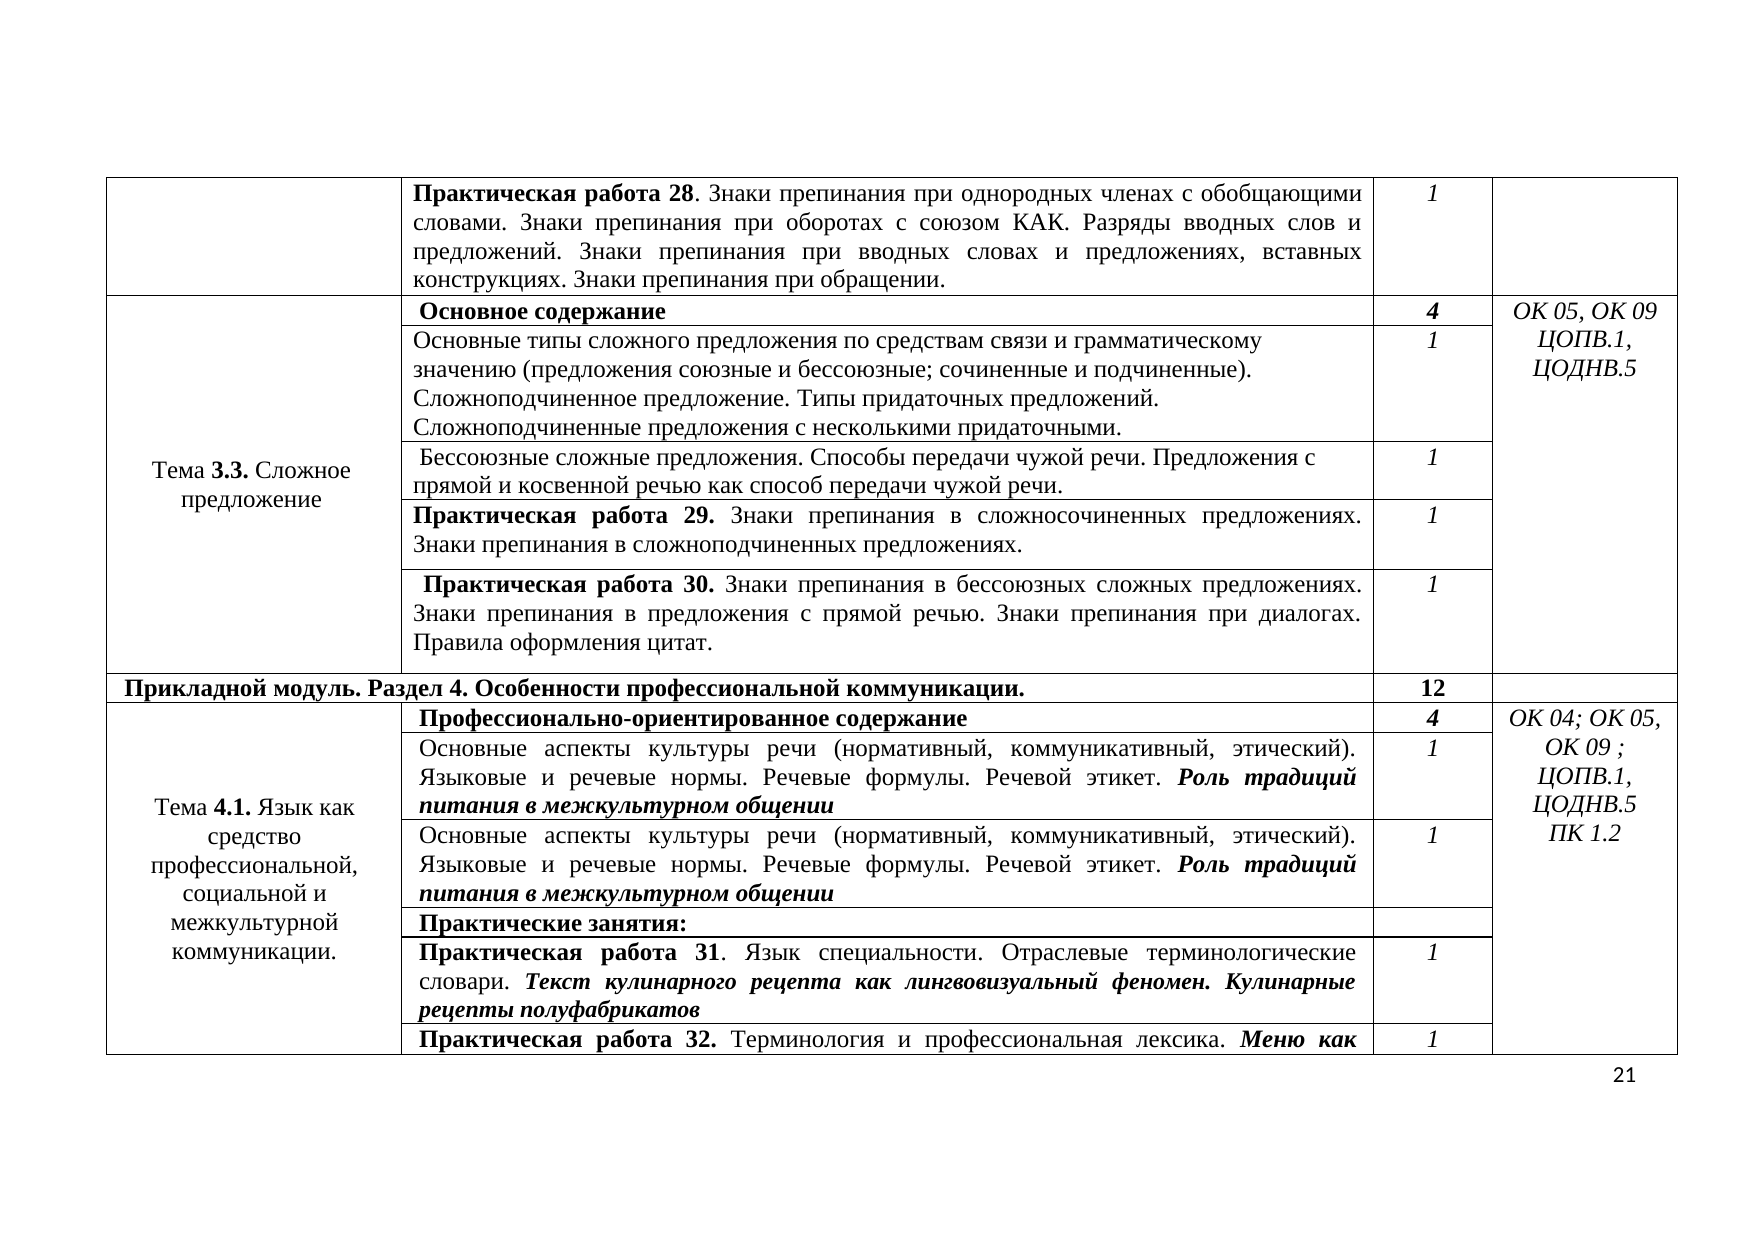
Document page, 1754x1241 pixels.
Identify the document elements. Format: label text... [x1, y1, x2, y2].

table_cell Прикладной модуль. Раздел 4. Особенности профессиональной коммуникации. [107, 674, 1373, 702]
table_cell Основное содержание [402, 296, 1373, 324]
table_cell 1 [1374, 820, 1492, 907]
table_cell ОК 05, ОК 09 ЦОПВ.1, ЦОДНВ.5 [1493, 296, 1677, 672]
table_cell Тема 3.3. Сложное предложение [107, 296, 401, 672]
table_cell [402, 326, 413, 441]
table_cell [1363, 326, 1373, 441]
table_cell 1 [1374, 500, 1492, 568]
table_cell Практическая работа 30. Знаки препинания в бессоюзных сложных предложениях. Знаки препинания в предложения с прямой речью. Знаки препинания при диалогах. Правила оформления цитат. [402, 570, 1373, 672]
table_cell 1 [1374, 1024, 1492, 1054]
table_cell Практическая работа 28. Знаки препинания при однородных членах с обобщающими словами. Знаки препинания при оборотах с союзом КАК. Разряды вводных слов и предложений. Знаки препинания при вводных словах и предложениях, вставных конструкциях. Знаки препинания при обращении. [402, 178, 1373, 295]
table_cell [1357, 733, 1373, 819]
table_cell 12 [1374, 674, 1492, 702]
table_cell 1 [1374, 178, 1492, 295]
table_cell Практические занятия: [402, 908, 1373, 936]
table_cell ОК 04; ОК 05, ОК 09 ; ЦОПВ.1, ЦОДНВ.5 ПК 1.2 [1493, 703, 1677, 1054]
table_cell 4 [1374, 296, 1492, 324]
table_cell 4 [1374, 703, 1492, 732]
table_cell [1374, 908, 1492, 936]
table_cell Тема 4.1. Язык как средство профессиональной, социальной и межкультурной коммуникации. [107, 703, 401, 1054]
table_cell 1 [1374, 733, 1492, 819]
table_cell Практическая работа 31. Язык специальности. Отраслевые терминологические словари. Текст кулинарного рецепта как лингвовизуальный феномен. Кулинарные рецепты полуфабрикатов [402, 938, 1373, 1023]
table_cell 1 [1374, 570, 1492, 672]
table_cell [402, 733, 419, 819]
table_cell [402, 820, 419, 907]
table_cell Практическая работа 29. Знаки препинания в сложносочиненных предложениях. Знаки препинания в сложноподчиненных предложениях. [402, 500, 1373, 568]
table_cell 1 [1374, 326, 1492, 441]
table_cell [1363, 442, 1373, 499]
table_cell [402, 1024, 1373, 1054]
table_cell 1 [1374, 938, 1492, 1023]
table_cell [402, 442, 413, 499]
table_cell [1493, 674, 1677, 702]
table_cell Профессионально-ориентированное содержание [402, 703, 1373, 732]
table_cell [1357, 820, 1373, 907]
table_cell 1 [1374, 442, 1492, 499]
